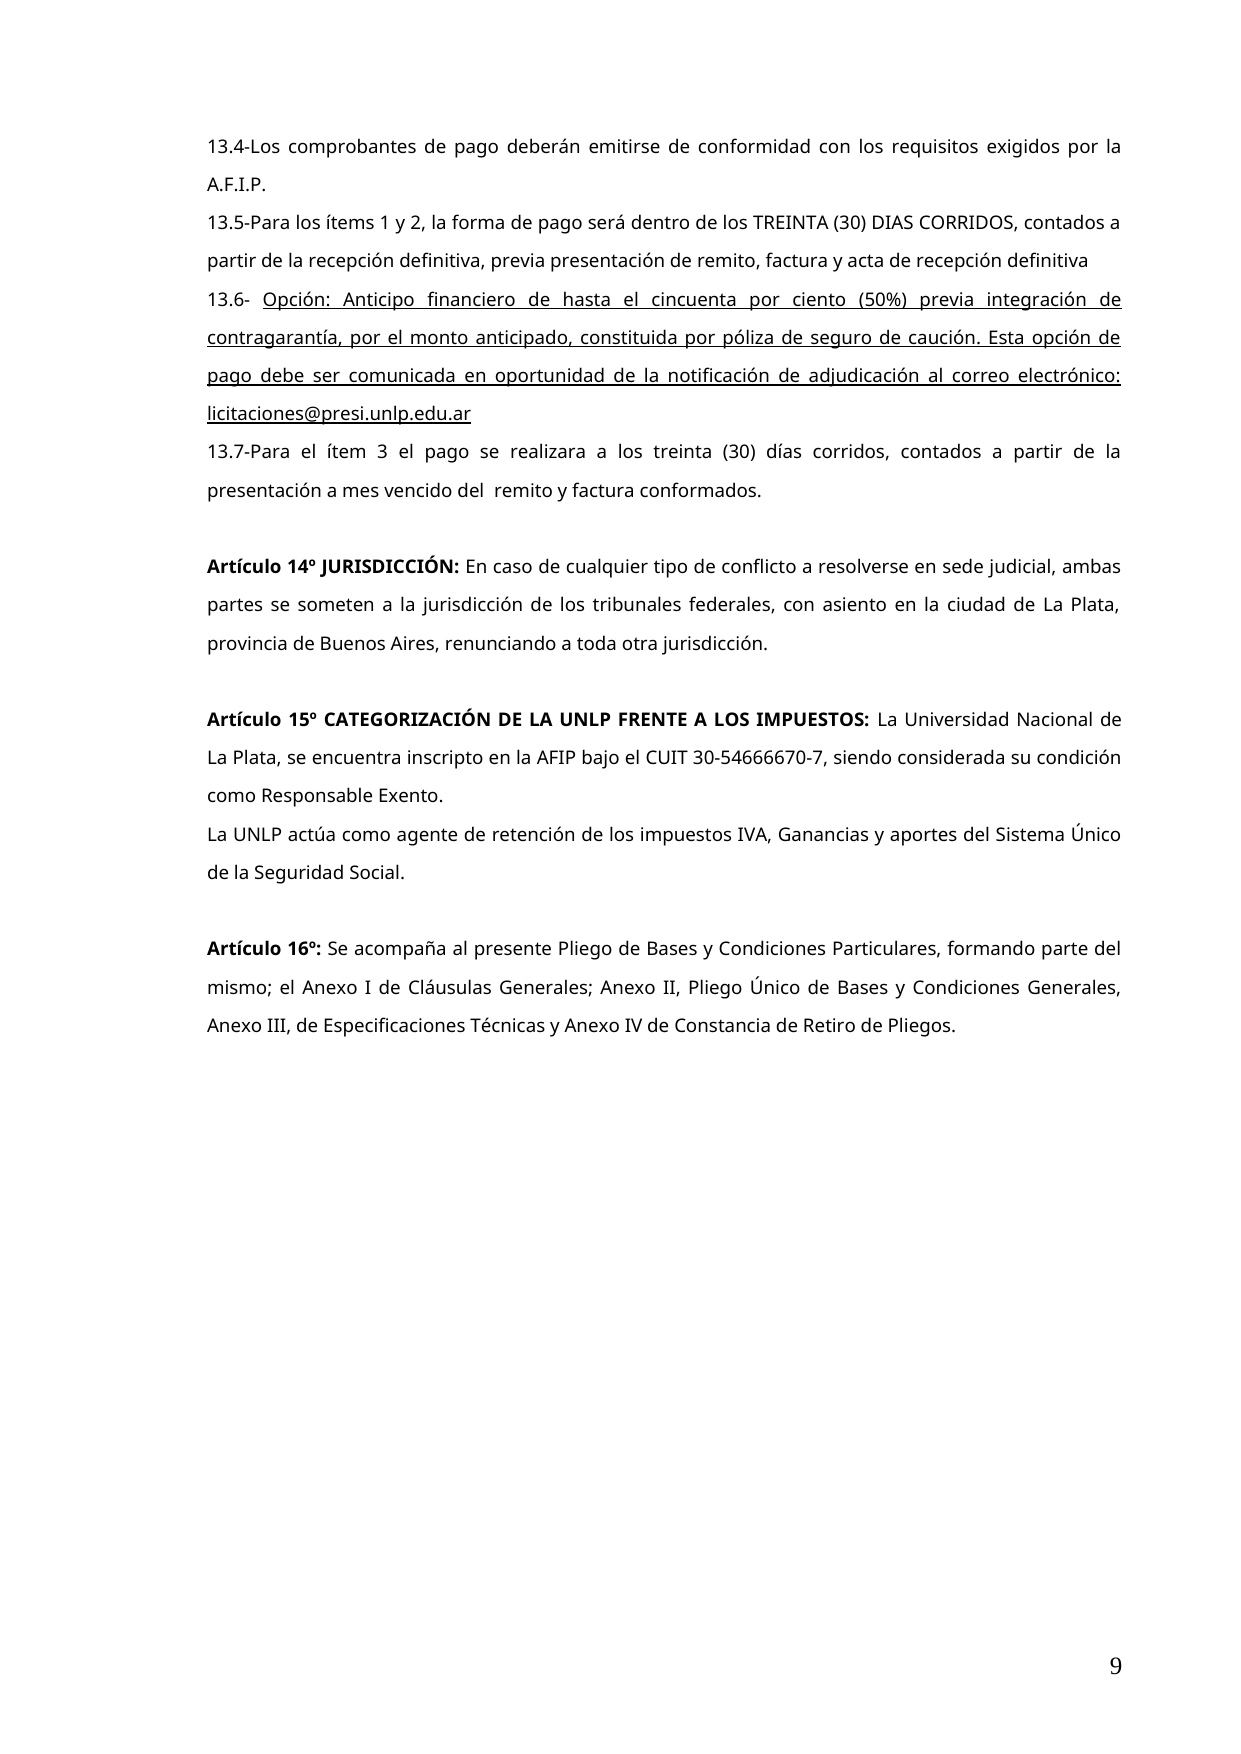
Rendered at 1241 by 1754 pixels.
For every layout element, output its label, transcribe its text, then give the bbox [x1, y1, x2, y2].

text actúa como agente de retención de los impuestos IVA, Ganancias y aportes del Sistema Único de la Seguridad Social. [207, 821, 1122, 885]
text Artículo 14º JURISDICCIÓN: En caso de cualquier tipo de conflicto a resolverse en sede judicial, ambas partes se someten a la jurisdicción de los tribunales federales, con asiento en la ciudad de La Plata, provincia de Buenos Aires, renunciando a toda otra jurisdicción. [207, 553, 1122, 655]
text 13.7-Para el ítem 3 el pago se realizara a los treinta (30) días corridos, contados a partir de la presentación a mes vencido del remito y factura conformados. [207, 439, 1122, 502]
text Artículo 15º CATEGORIZACIÓN DE A LOS IMPUESTOS: de La Plata, se encuentra inscripto en bajo el CUIT 30-54666670-7, siendo considerada su condición como Responsable Exento. [207, 706, 1122, 808]
text Artículo 16º: Se acompaña al presente Pliego de Bases y Condiciones Particulares, formando parte del mismo; el Anexo I de Cláusulas Generales; Anexo II, Pliego Único de Bases y Condiciones Generales, Anexo III, de Especificaciones Técnicas y Anexo IV de Constancia de Retiro de Pliegos. [207, 936, 1122, 1038]
text 13.6- Opción: Anticipo financiero de hasta el cincuenta por ciento (50%) previa integración de contragarantía, por el monto anticipado, constituida por póliza de seguro de caución. Esta opción de pago debe ser comunicada en oportunidad de la notificación de adjudicación al correo electrónico: licitaciones@presi.unlp.edu.ar [207, 286, 1122, 426]
text 13.5-Para los ítems 1 y 2, la forma de pago será dentro de los TREINTA (30) DIAS CORRIDOS, contados a partir de la recepción definitiva, previa presentación de remito, factura y acta de recepción definitiva [207, 209, 1122, 273]
text 13.4-Los comprobantes de pago deberán emitirse de conformidad con los requisitos exigidos por la A.F.I.P. [207, 133, 1122, 197]
